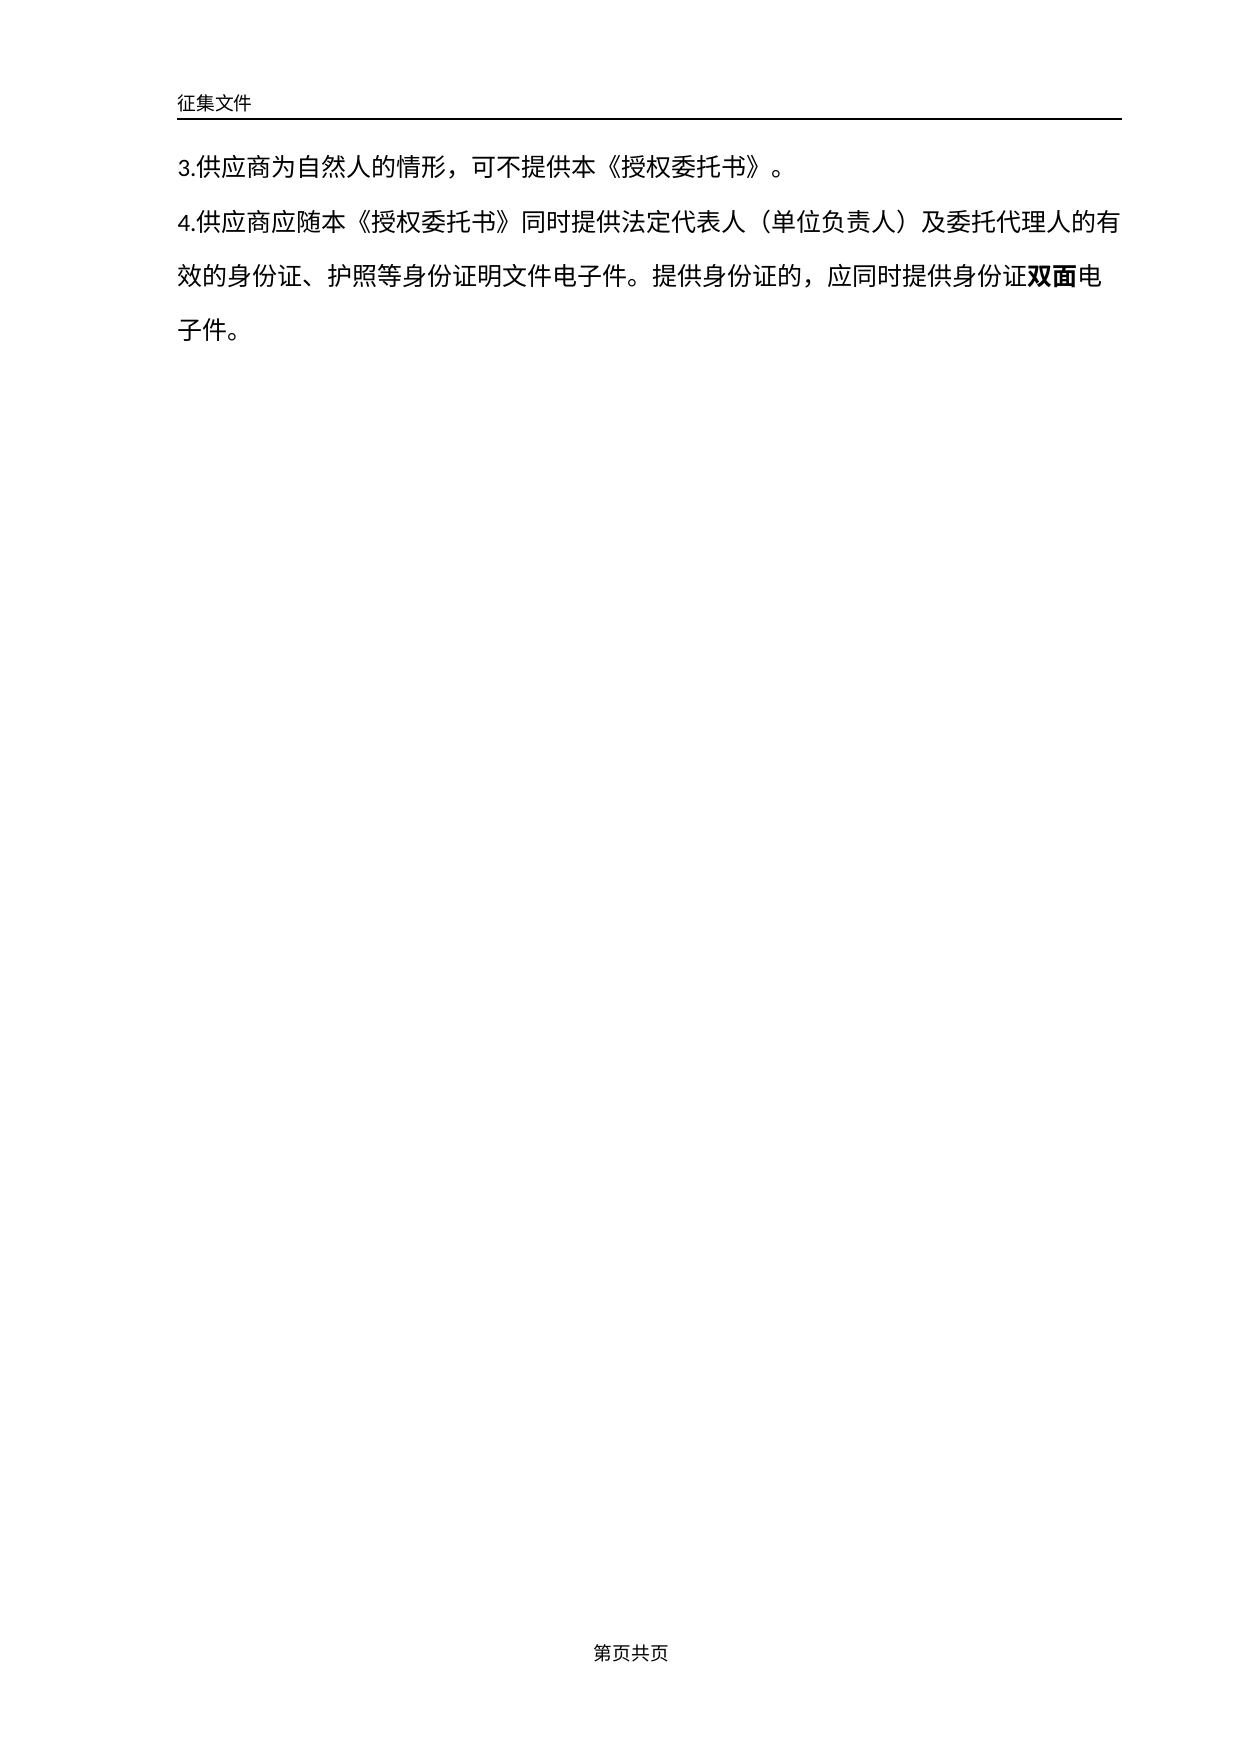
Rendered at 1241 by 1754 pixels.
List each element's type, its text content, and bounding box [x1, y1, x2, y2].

text 4.供应商应随本《授权委托书》同时提供法定代表人（单位负责人）及委托代理人的有效的身份证、护照等身份证明文件电子件。提供身份证的，应同时提供身份证双面电子件。 [177, 202, 1122, 347]
text 3.供应商为自然人的情形，可不提供本《授权委托书》。 [177, 148, 1122, 184]
